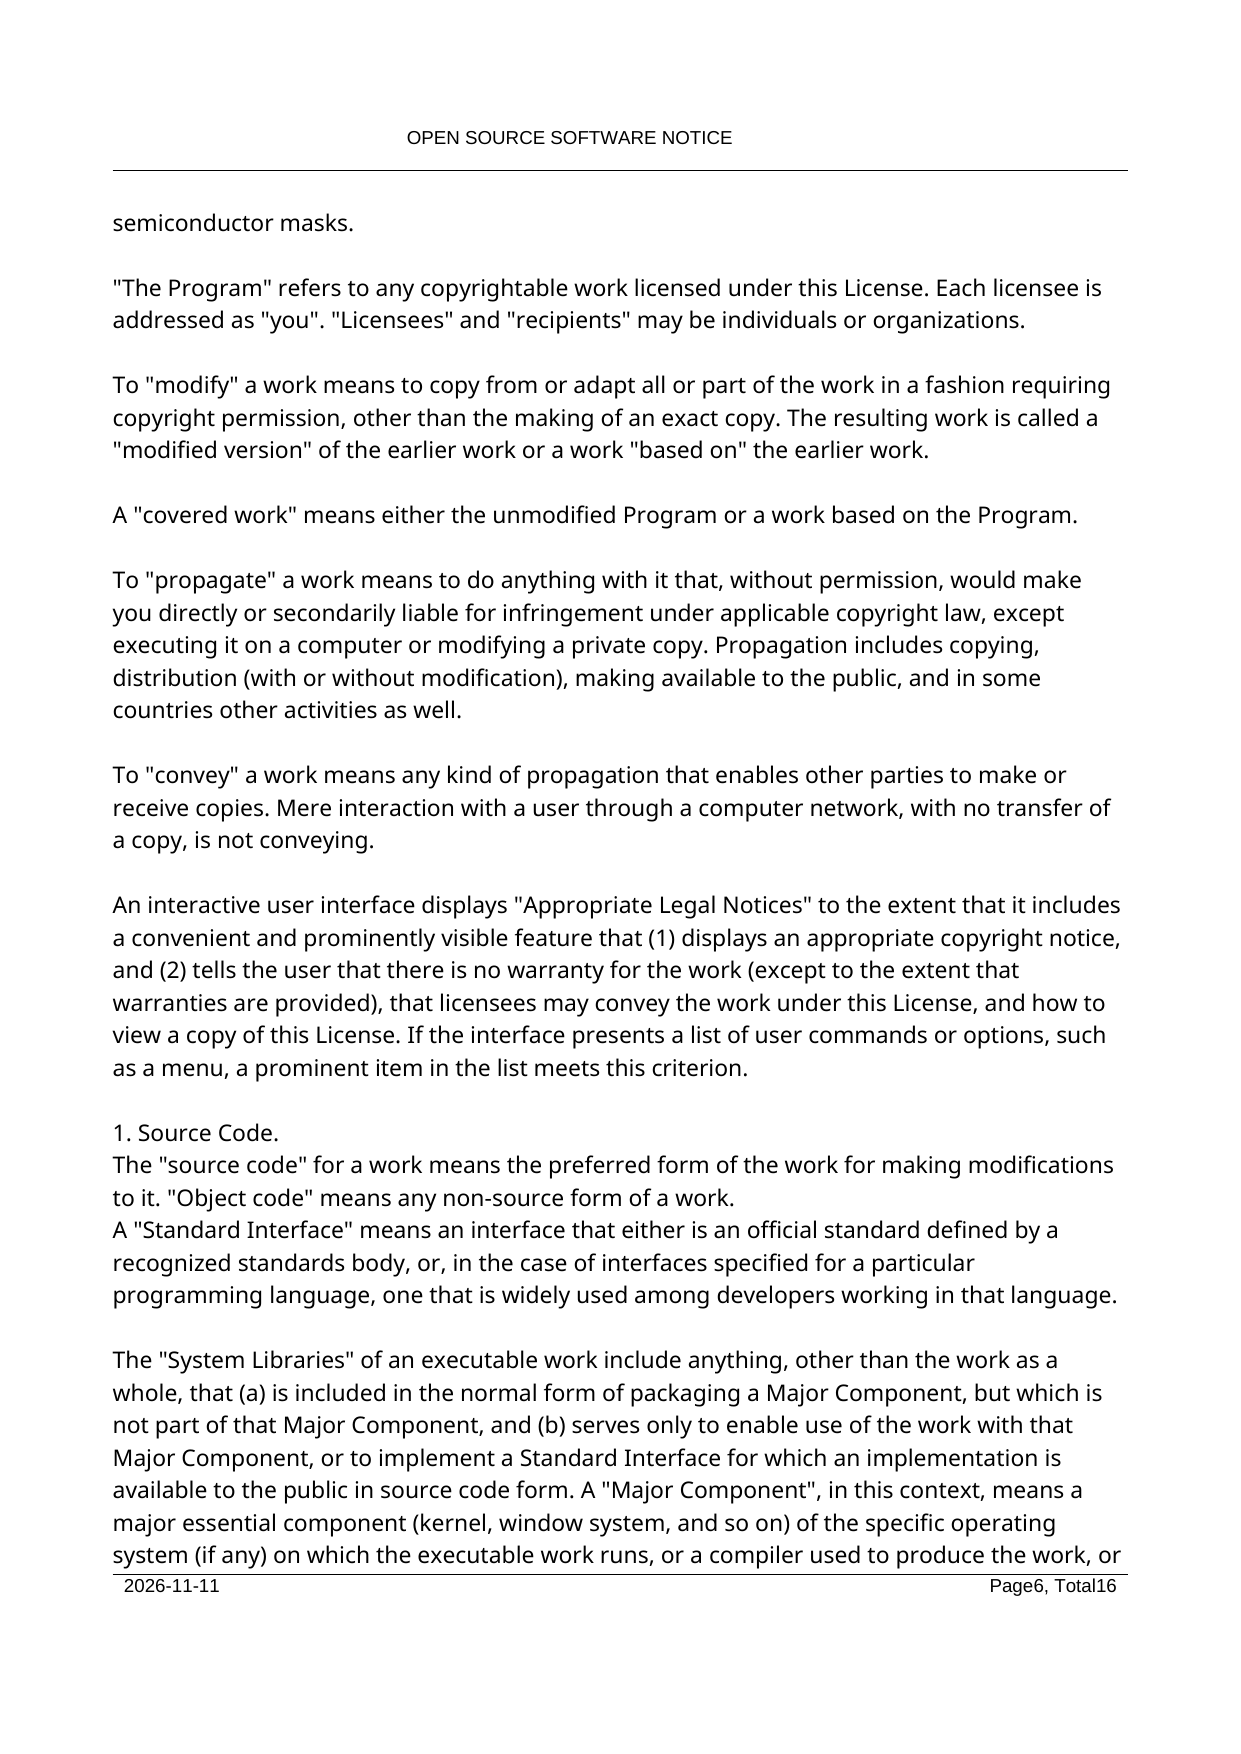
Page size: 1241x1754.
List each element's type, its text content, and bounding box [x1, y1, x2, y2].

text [112, 206, 1128, 239]
text A "Standard Interface" means an interface that either is an official standard defined by a recognized standards body, or, in the case of interfaces specified for a particular programming language, one that is widely used among developers working in that language. [112, 1214, 1128, 1311]
text To "convey" a work means any kind of propagation that enables other parties to make or receive copies. Mere interaction with a user through a computer network, with no transfer of a copy, is not conveying. [112, 759, 1128, 856]
text An interactive user interface displays "Appropriate Legal Notices" to the extent that it includes a convenient and prominently visible feature that (1) displays an appropriate copyright notice, and (2) tells the user that there is no warranty for the work (except to the extent that warranties are provided), that licensees may convey the work under this License, and how to view a copy of this License. If the interface presents a list of user commands or options, such as a menu, a prominent item in the list meets this criterion. [112, 889, 1128, 1084]
text "The Program" refers to any copyrightable work licensed under this License. Each licensee is addressed as "you". "Licensees" and "recipients" may be individuals or organizations. [112, 271, 1128, 336]
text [112, 1344, 1128, 1571]
text To "modify" a work means to copy from or adapt all or part of the work in a fashion requiring copyright permission, other than the making of an exact copy. The resulting work is called a "modified version" of the earlier work or a work "based on" the earlier work. [112, 369, 1128, 466]
text To "propagate" a work means to do anything with it that, without permission, would make you directly or secondarily liable for infringement under applicable copyright law, except executing it on a computer or modifying a private copy. Propagation includes copying, distribution (with or without modification), making available to the public, and in some countries other activities as well. [112, 564, 1128, 726]
text 1. Source Code. [112, 1116, 1128, 1149]
text A "covered work" means either the unmodified Program or a work based on the Program. [112, 499, 1128, 531]
text The "source code" for a work means the preferred form of the work for making modifications to it. "Object code" means any non-source form of a work. [112, 1149, 1128, 1214]
